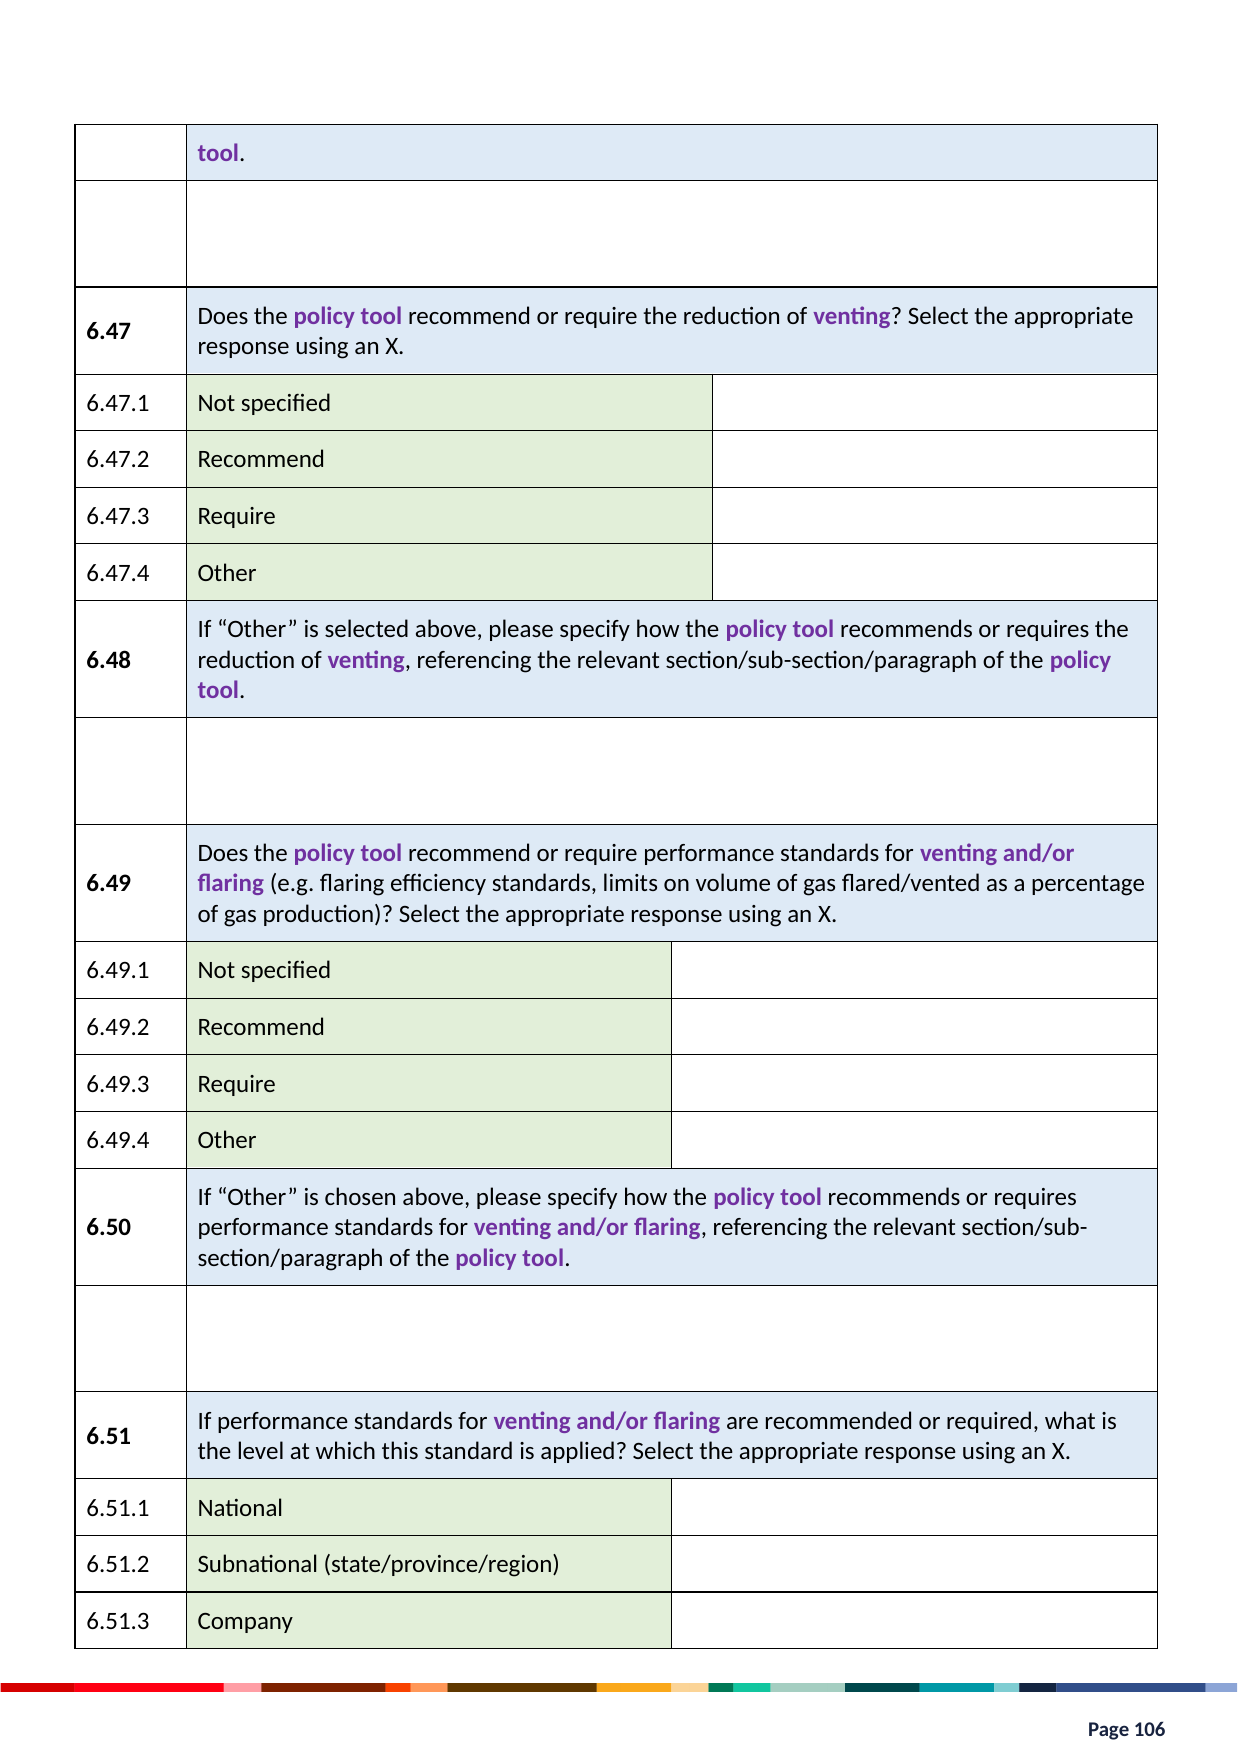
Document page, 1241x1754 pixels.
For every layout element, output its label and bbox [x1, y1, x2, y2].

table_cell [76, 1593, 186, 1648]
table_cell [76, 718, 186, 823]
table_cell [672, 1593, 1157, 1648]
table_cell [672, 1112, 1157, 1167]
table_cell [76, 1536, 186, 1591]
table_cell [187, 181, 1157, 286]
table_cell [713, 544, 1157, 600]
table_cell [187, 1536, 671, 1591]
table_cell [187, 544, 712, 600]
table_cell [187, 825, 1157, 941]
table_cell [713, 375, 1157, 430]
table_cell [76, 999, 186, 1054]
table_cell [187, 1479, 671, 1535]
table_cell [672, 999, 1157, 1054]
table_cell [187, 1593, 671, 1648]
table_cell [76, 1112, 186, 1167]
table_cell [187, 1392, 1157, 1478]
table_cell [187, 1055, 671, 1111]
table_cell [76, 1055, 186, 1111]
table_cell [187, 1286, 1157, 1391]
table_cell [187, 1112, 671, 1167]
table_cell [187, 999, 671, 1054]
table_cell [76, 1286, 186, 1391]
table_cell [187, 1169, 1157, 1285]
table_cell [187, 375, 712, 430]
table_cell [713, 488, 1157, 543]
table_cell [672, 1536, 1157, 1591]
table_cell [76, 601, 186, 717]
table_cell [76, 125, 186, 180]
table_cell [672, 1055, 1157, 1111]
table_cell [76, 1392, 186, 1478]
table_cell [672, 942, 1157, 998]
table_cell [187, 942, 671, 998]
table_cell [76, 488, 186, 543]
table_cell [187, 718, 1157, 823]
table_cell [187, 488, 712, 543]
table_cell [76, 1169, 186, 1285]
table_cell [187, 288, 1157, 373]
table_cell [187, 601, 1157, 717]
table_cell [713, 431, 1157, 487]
picture [0, 1683, 1236, 1692]
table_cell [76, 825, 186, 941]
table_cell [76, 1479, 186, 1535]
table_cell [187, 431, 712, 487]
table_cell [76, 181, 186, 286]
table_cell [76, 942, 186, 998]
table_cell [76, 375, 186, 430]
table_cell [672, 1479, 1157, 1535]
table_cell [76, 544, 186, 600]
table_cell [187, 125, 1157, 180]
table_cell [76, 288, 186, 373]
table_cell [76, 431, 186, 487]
